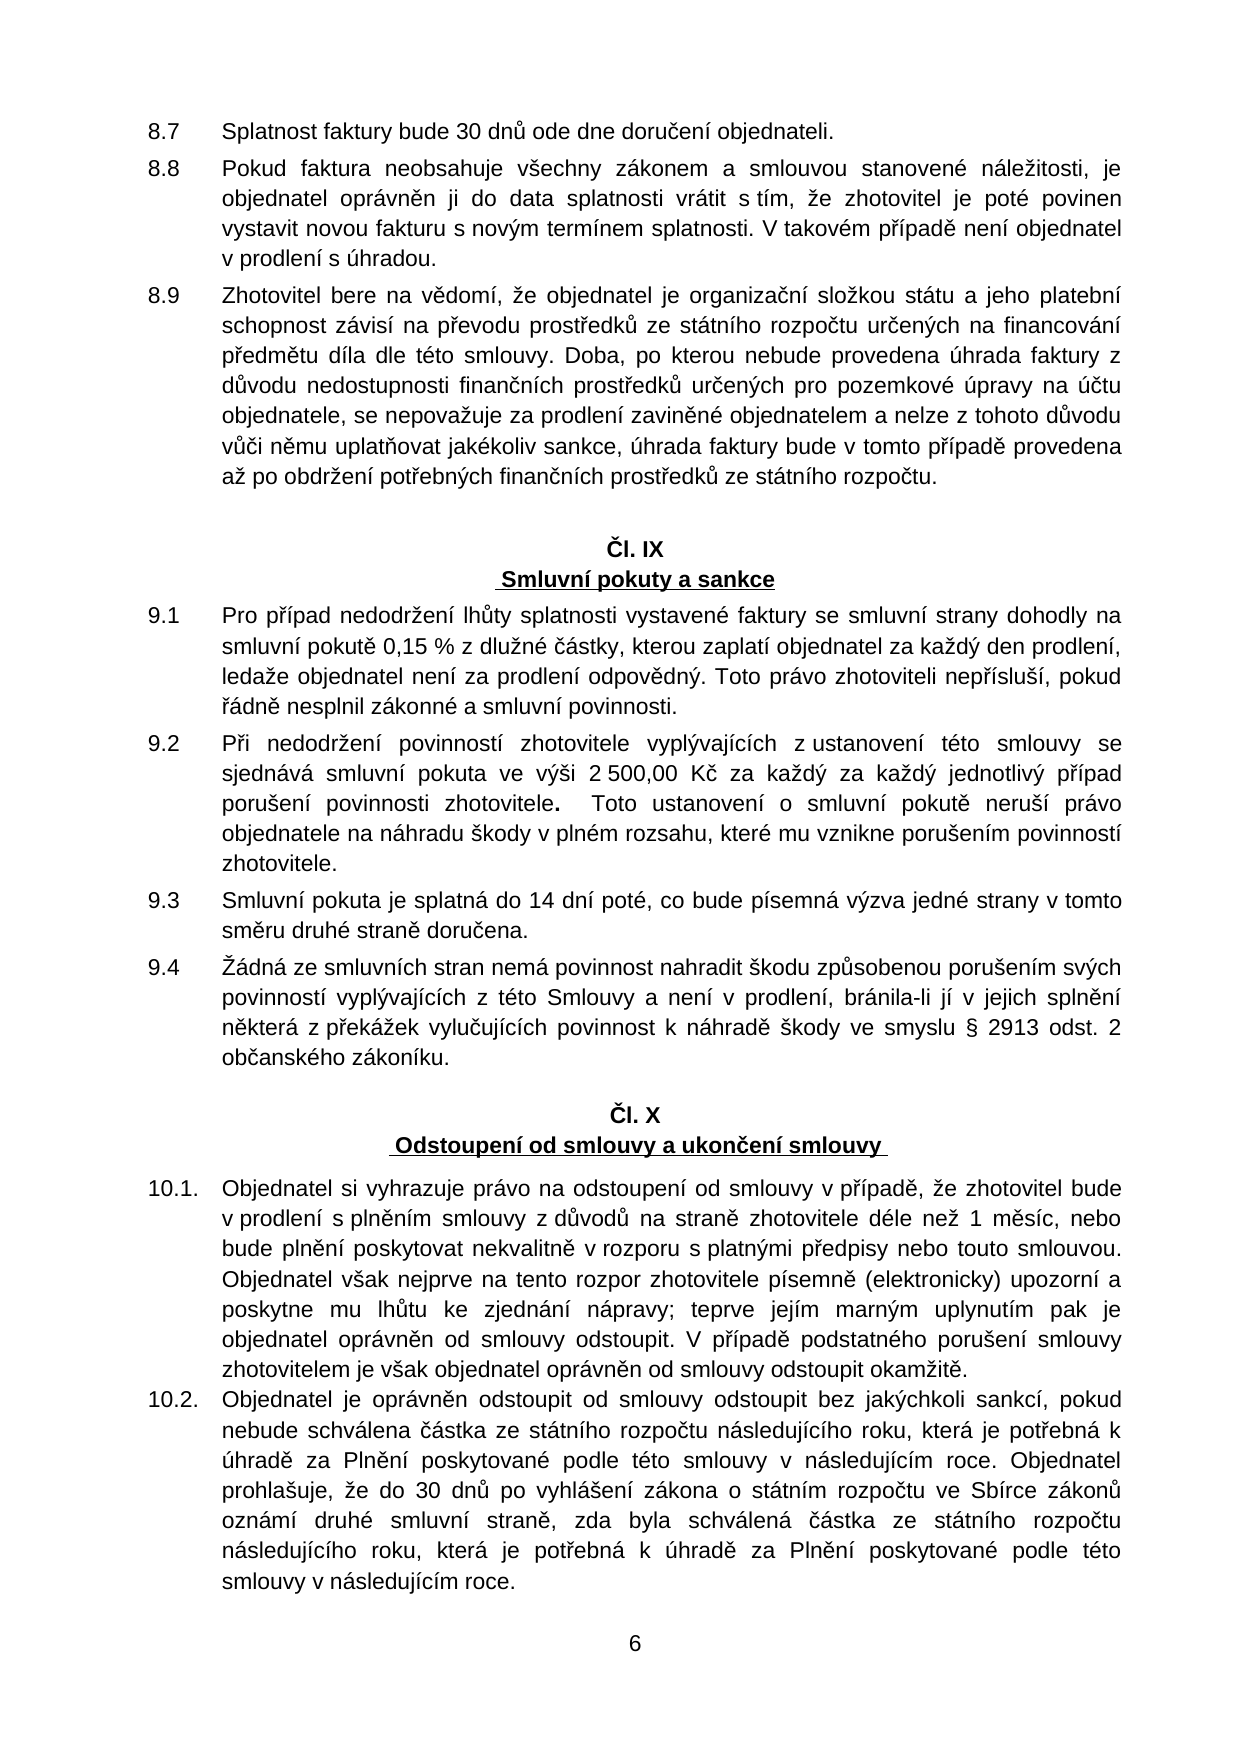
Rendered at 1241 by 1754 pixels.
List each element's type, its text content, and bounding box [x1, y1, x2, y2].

list Splatnost faktury bude 30 dnů ode dne doručení objednateli. [148, 118, 1122, 144]
list Objednatel si vyhrazuje právo na odstoupení od smlouvy v případě, že zhotovitel bude v prodlení s plněním smlouvy z důvodů na straně zhotovitele déle než 1 měsíc, nebo bude plnění poskytovat nekvalitně v rozporu s platnými předpisy nebo touto smlouvou. Objednatel však nejprve na tento rozpor zhotovitele písemně (elektronicky) upozorní a poskytne mu lhůtu ke zjednání nápravy; teprve jejím marným uplynutím pak je objednatel oprávněn od smlouvy odstoupit. V případě podstatného porušení smlouvy zhotovitelem je však objednatel oprávněn od smlouvy odstoupit okamžitě. [148, 1175, 1122, 1382]
subtitle Odstoupení od smlouvy a ukončení smlouvy [148, 1132, 1122, 1158]
list Smluvní pokuta je splatná do 14 dní poté, co bude písemná výzva jedné strany v tomto směru druhé straně doručena. [148, 887, 1122, 943]
subtitle Čl. X [148, 1102, 1122, 1128]
list Pro případ nedodržení lhůty splatnosti vystavené faktury se smluvní strany dohodly na smluvní pokutě 0,15 % z dlužné částky, kterou zaplatí objednatel za každý den prodlení, ledaže objednatel není za prodlení odpovědný. Toto právo zhotoviteli nepřísluší, pokud řádně nesplnil zákonné a smluvní povinnosti. [148, 602, 1122, 719]
subtitle Čl. IX [148, 536, 1122, 562]
list Zhotovitel bere na vědomí, že objednatel je organizační složkou státu a jeho platební schopnost závisí na převodu prostředků ze státního rozpočtu určených na financování předmětu díla dle této smlouvy. Doba, po kterou nebude provedena úhrada faktury z důvodu nedostupnosti finančních prostředků určených pro pozemkové úpravy na účtu objednatele, se nepovažuje za prodlení zaviněné objednatelem a nelze z tohoto důvodu vůči němu uplatňovat jakékoliv sankce, úhrada faktury bude v tomto případě provedena až po obdržení potřebných finančních prostředků ze státního rozpočtu. [148, 282, 1122, 489]
list Pokud faktura neobsahuje všechny zákonem a smlouvou stanovené náležitosti, je objednatel oprávněn ji do data splatnosti vrátit s tím, že zhotovitel je poté povinen vystavit novou fakturu s novým termínem splatnosti. V takovém případě není objednatel v prodlení s úhradou. [148, 154, 1122, 272]
list Při nedodržení povinností zhotovitele vyplývajících z ustanovení této smlouvy se sjednává smluvní pokuta ve výši 2 500,00 Kč za každý za každý jednotlivý případ porušení povinnosti zhotovitele. Toto ustanovení o smluvní pokutě neruší právo objednatele na náhradu škody v plném rozsahu, které mu vznikne porušením povinností zhotovitele. [148, 729, 1122, 877]
list Žádná ze smluvních stran nemá povinnost nahradit škodu způsobenou porušením svých povinností vyplývajících z této Smlouvy a není v prodlení, bránila-li jí v jejich splnění některá z překážek vylučujících povinnost k náhradě škody ve smyslu § 2913 odst. 2 občanského zákoníku. [148, 953, 1122, 1071]
subtitle Smluvní pokuty a sankce [148, 566, 1122, 592]
list Objednatel je oprávněn odstoupit od smlouvy odstoupit bez jakýchkoli sankcí, pokud nebude schválena částka ze státního rozpočtu následujícího roku, která je potřebná k úhradě za Plnění poskytované podle této smlouvy v následujícím roce. Objednatel prohlašuje, že do 30 dnů po vyhlášení zákona o státním rozpočtu ve Sbírce zákonů oznámí druhé smluvní straně, zda byla schválená částka ze státního rozpočtu následujícího roku, která je potřebná k úhradě za Plnění poskytované podle této smlouvy v následujícím roce. [148, 1386, 1122, 1594]
